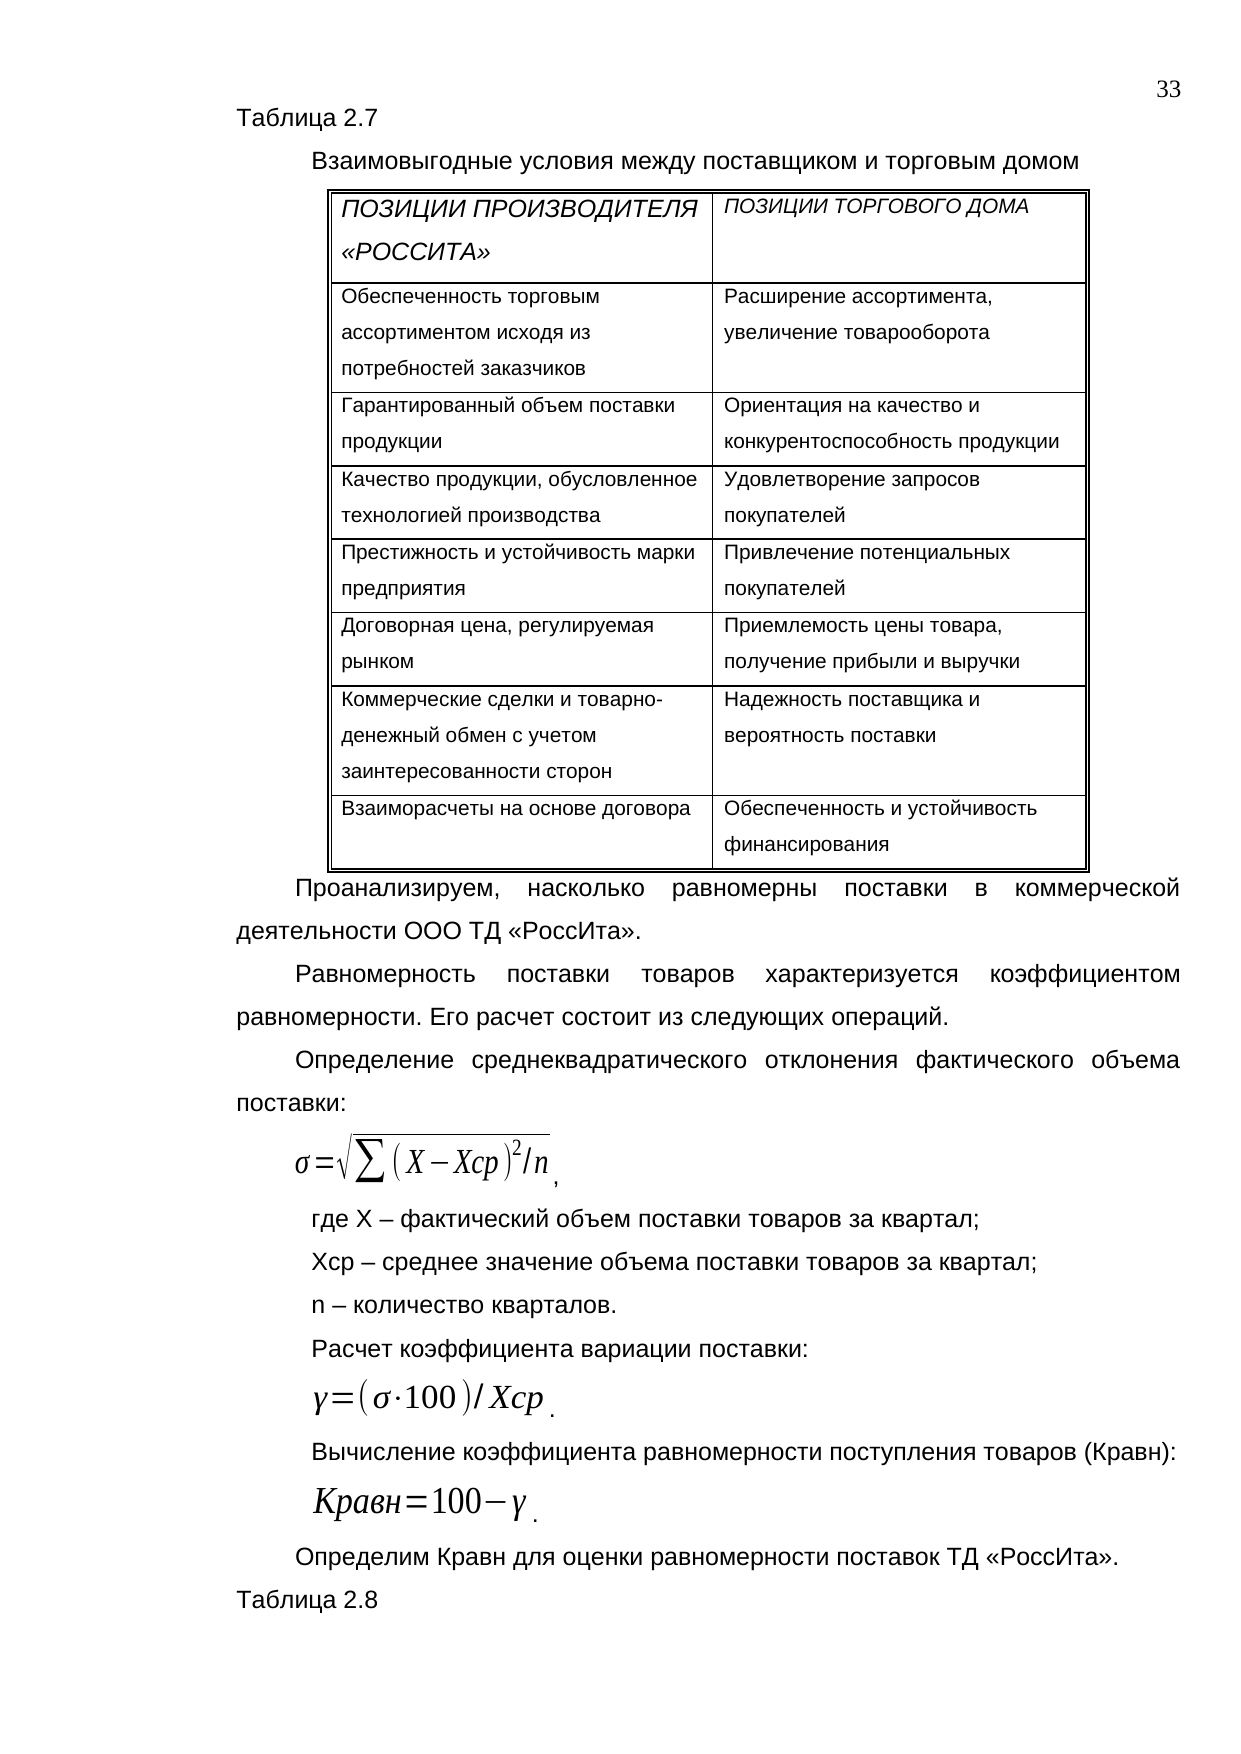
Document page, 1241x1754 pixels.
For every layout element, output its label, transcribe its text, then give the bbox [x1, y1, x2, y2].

table_cell Взаиморасчеты на основе договора [332, 796, 712, 868]
table_cell Престижность и устойчивость марки предприятия [332, 540, 712, 612]
table_cell Привлечение потенциальных покупателей [713, 540, 1085, 612]
table_header Позиции производителя «РоссИта» [332, 194, 712, 282]
text Таблица 2.8 [236, 1585, 1181, 1614]
text Хср – среднее значение объема поставки товаров за квартал; [236, 1247, 1181, 1276]
table_cell Обеспеченность и устойчивость финансирования [713, 796, 1085, 868]
text . [236, 1377, 1181, 1423]
table_header Позиции торгового дома [713, 194, 1085, 282]
table_cell Коммерческие сделки и товарно-денежный обмен с учетом заинтересованности сторон [332, 687, 712, 794]
table_cell Удовлетворение запросов покупателей [713, 467, 1085, 538]
text где Х – фактический объем поставки товаров за квартал; [236, 1204, 1181, 1233]
text Равномерность поставки товаров характеризуется коэффициентом равномерности. Его расчет состоит из следующих операций. [236, 959, 1181, 1031]
table_cell Расширение ассортимента, увеличение товарооборота [713, 284, 1085, 391]
subtitle Таблица 2.7 [236, 103, 1181, 131]
table_cell Гарантированный объем поставки продукции [332, 393, 712, 465]
text n – количество кварталов. [236, 1291, 1181, 1319]
table_cell Приемлемость цены товара, получение прибыли и выручки [713, 613, 1085, 685]
table_cell Договорная цена, регулируемая рынком [332, 613, 712, 685]
text Расчет коэффициента вариации поставки: [236, 1334, 1181, 1362]
table_cell Надежность поставщика и вероятность поставки [713, 687, 1085, 794]
text , [236, 1131, 1181, 1190]
text Определение среднеквадратического отклонения фактического объема поставки: [236, 1045, 1181, 1117]
text Проанализируем, насколько равномерны поставки в коммерческой деятельности ООО ТД «РоссИта». [236, 873, 1181, 944]
subtitle Взаимовыгодные условия между поставщиком и торговым домом [236, 146, 1181, 174]
text Определим Кравн для оценки равномерности поставок ТД «РоссИта». [236, 1542, 1181, 1571]
text Вычисление коэффициента равномерности поступления товаров (Кравн): [236, 1437, 1181, 1466]
table_cell Обеспеченность торговым ассортиментом исходя из потребностей заказчиков [332, 284, 712, 391]
text . [236, 1480, 1181, 1528]
table_cell Качество продукции, обусловленное технологией производства [332, 467, 712, 538]
table_cell Ориентация на качество и конкурентоспособность продукции [713, 393, 1085, 465]
